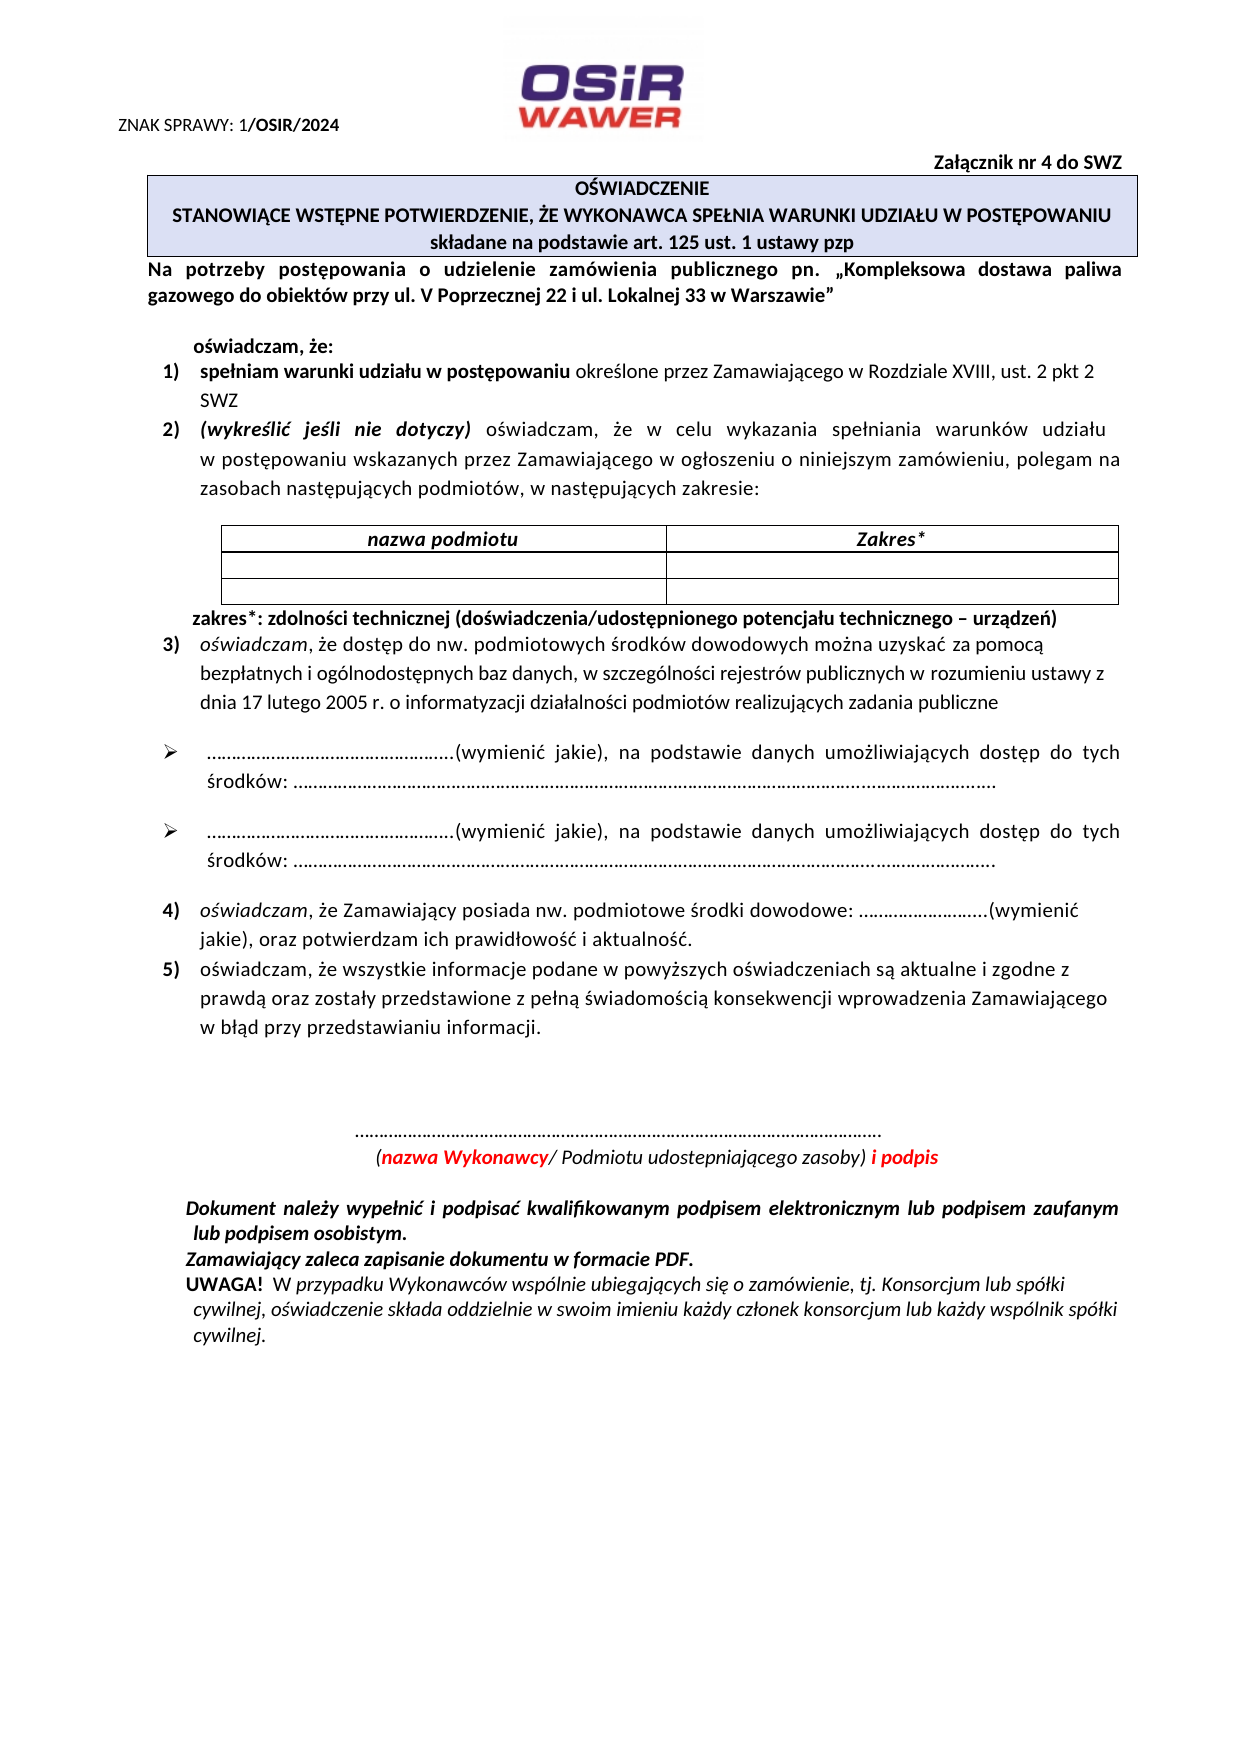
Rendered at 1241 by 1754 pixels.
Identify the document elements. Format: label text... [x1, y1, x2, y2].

list oświadczam, że dostęp do nw. podmiotowych środków dowodowych można uzyskać za pomocą bezpłatnych i ogólnodostępnych baz danych, w szczególności rejestrów publicznych w rozumieniu ustawy z dnia 17 lutego 2005 r. o informatyzacji działalności podmiotów realizujących zadania publiczne [162, 631, 1122, 714]
list (nazwa Wykonawcy/ Podmiotu udostepniającego zasoby) i podpis [193, 1144, 1122, 1169]
list oświadczam, że wszystkie informacje podane w powyższych oświadczeniach są aktualne i zgodne z prawdą oraz zostały przedstawione z pełną świadomością konsekwencji wprowadzenia Zamawiającego w błąd przy przedstawianiu informacji. [162, 956, 1122, 1039]
table_header nazwa podmiotu [222, 526, 666, 551]
table_cell [667, 553, 1118, 578]
text UWAGA! W przypadku Wykonawców wspólnie ubiegających się o zamówienie, tj. Konsorcjum lub spółki cywilnej, oświadczenie składa oddzielnie w swoim imieniu każdy członek konsorcjum lub każdy wspólnik spółki cywilnej. [186, 1271, 1122, 1347]
text Załącznik nr 4 do SWZ [118, 149, 1122, 174]
list zakres*: zdolności technicznej (doświadczenia/udostępnionego potencjału technicznego – urządzeń) [192, 605, 1122, 631]
list …………………………………………..(wymienić jakie), na podstawie danych umożliwiających dostęp do tych środków: ……………………………………………………………………………………………………..…………………..… [162, 739, 1122, 794]
text Dokument należy wypełnić i podpisać kwalifikowanym podpisem elektronicznym lub podpisem zaufanym lub podpisem osobistym. [186, 1195, 1122, 1246]
table_cell [222, 553, 666, 578]
text ……………………………………………………………………………………………….. [118, 1117, 1122, 1143]
list …………………………………………..(wymienić jakie), na podstawie danych umożliwiających dostęp do tych środków: ………………………………………………………………………………………………………..………………….. [162, 818, 1122, 873]
text Na potrzeby postępowania o udzielenie zamówienia publicznego pn. „Kompleksowa dostawa paliwa gazowego do obiektów przy ul. V Poprzecznej 22 i ul. Lokalnej 33 w Warszawie” [148, 257, 1122, 307]
table_cell [222, 579, 666, 604]
list spełniam warunki udziału w postępowaniu określone przez Zamawiającego w Rozdziale XVIII, ust. 2 pkt 2 SWZ [162, 358, 1122, 413]
table_cell [667, 579, 1118, 604]
table_header OŚWIADCZENIE STANOWIĄCE WSTĘPNE POTWIERDZENIE, ŻE WYKONAWCA SPEŁNIA WARUNKI UDZIAŁU W POSTĘPOWANIU składane na podstawie art. 125 ust. 1 ustawy pzp [148, 176, 1137, 256]
text Zamawiający zaleca zapisanie dokumentu w formacie PDF. [186, 1246, 1122, 1271]
list oświadczam, że Zamawiający posiada nw. podmiotowe środki dowodowe: ……………………..(wymienić jakie), oraz potwierdzam ich prawidłowość i aktualność. [162, 897, 1122, 952]
picture [503, 16, 704, 142]
table_header Zakres* [667, 526, 1118, 551]
list (wykreślić jeśli nie dotyczy) oświadczam, że w celu wykazania spełniania warunków udziału w postępowaniu wskazanych przez Zamawiającego w ogłoszeniu o niniejszym zamówieniu, polegam na zasobach następujących podmiotów, w następujących zakresie: [162, 417, 1122, 500]
list oświadczam, że: [193, 333, 1122, 358]
